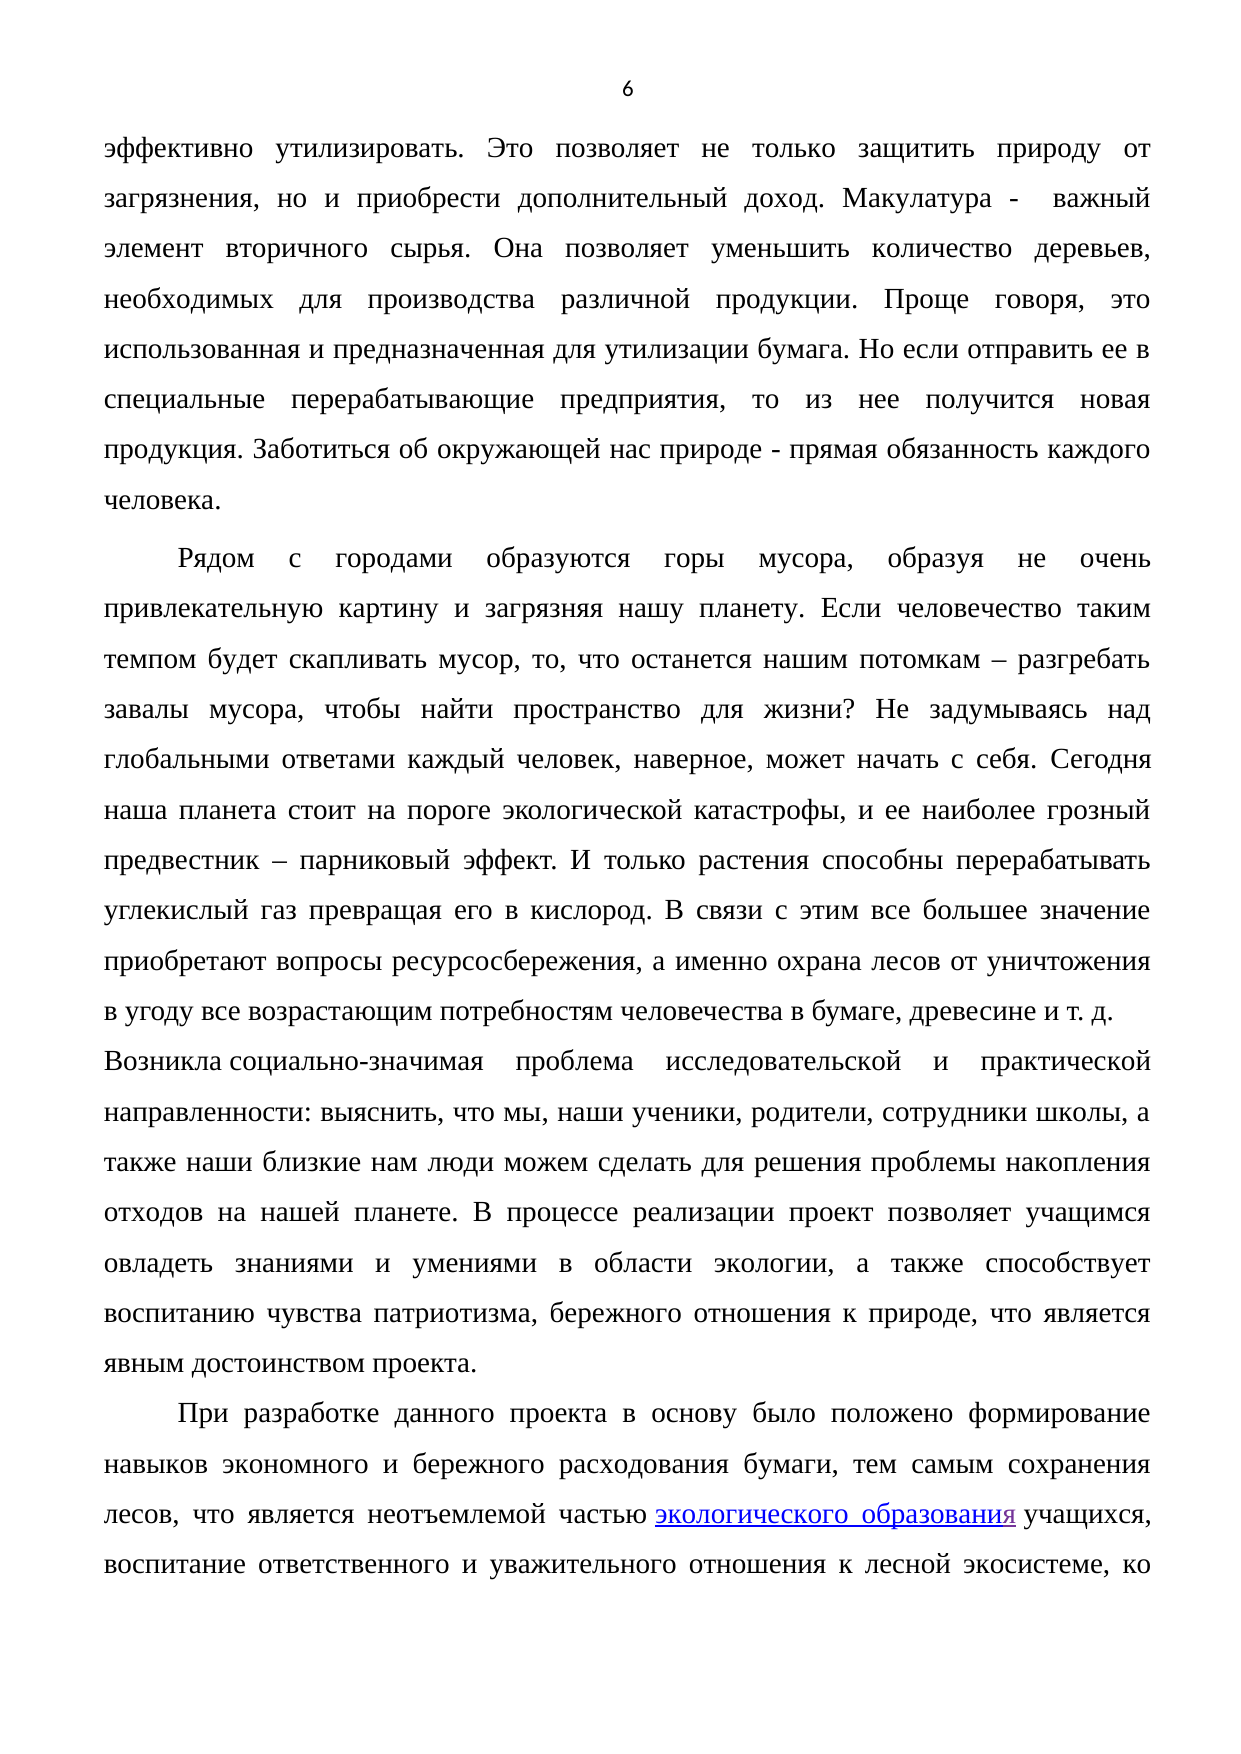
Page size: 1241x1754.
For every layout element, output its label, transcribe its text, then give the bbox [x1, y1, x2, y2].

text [103, 1396, 1152, 1580]
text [103, 130, 1152, 516]
text Возникла социально-значимая проблема исследовательской и практической направленности: выяснить, что мы, наши ученики, родители, сотрудники школы, а также наши близкие нам люди можем сделать для решения проблемы накопления отходов на нашей планете. В процессе реализации проект позволяет учащимся овладеть знаниями и умениями в области экологии, а также способствует воспитанию чувства патриотизма, бережного отношения к природе, что является явным достоинством проекта. [103, 1043, 1152, 1379]
text Рядом с городами образуются горы мусора, образуя не очень привлекательную картину и загрязняя нашу планету. Если человечество таким темпом будет скапливать мусор, то, что останется нашим потомкам – разгребать завалы мусора, чтобы найти пространство для жизни? Не задумываясь над глобальными ответами каждый человек, наверное, может начать с себя. Сегодня наша планета стоит на пороге экологической катастрофы, и ее наиболее грозный предвестник – парниковый эффект. И только растения способны перерабатывать углекислый газ превращая его в кислород. В связи с этим все большее значение приобретают вопросы ресурсосбережения, а именно охрана лесов от уничтожения в угоду все возрастающим потребностям человечества в бумаге, древесине и т. д. [103, 540, 1152, 1027]
